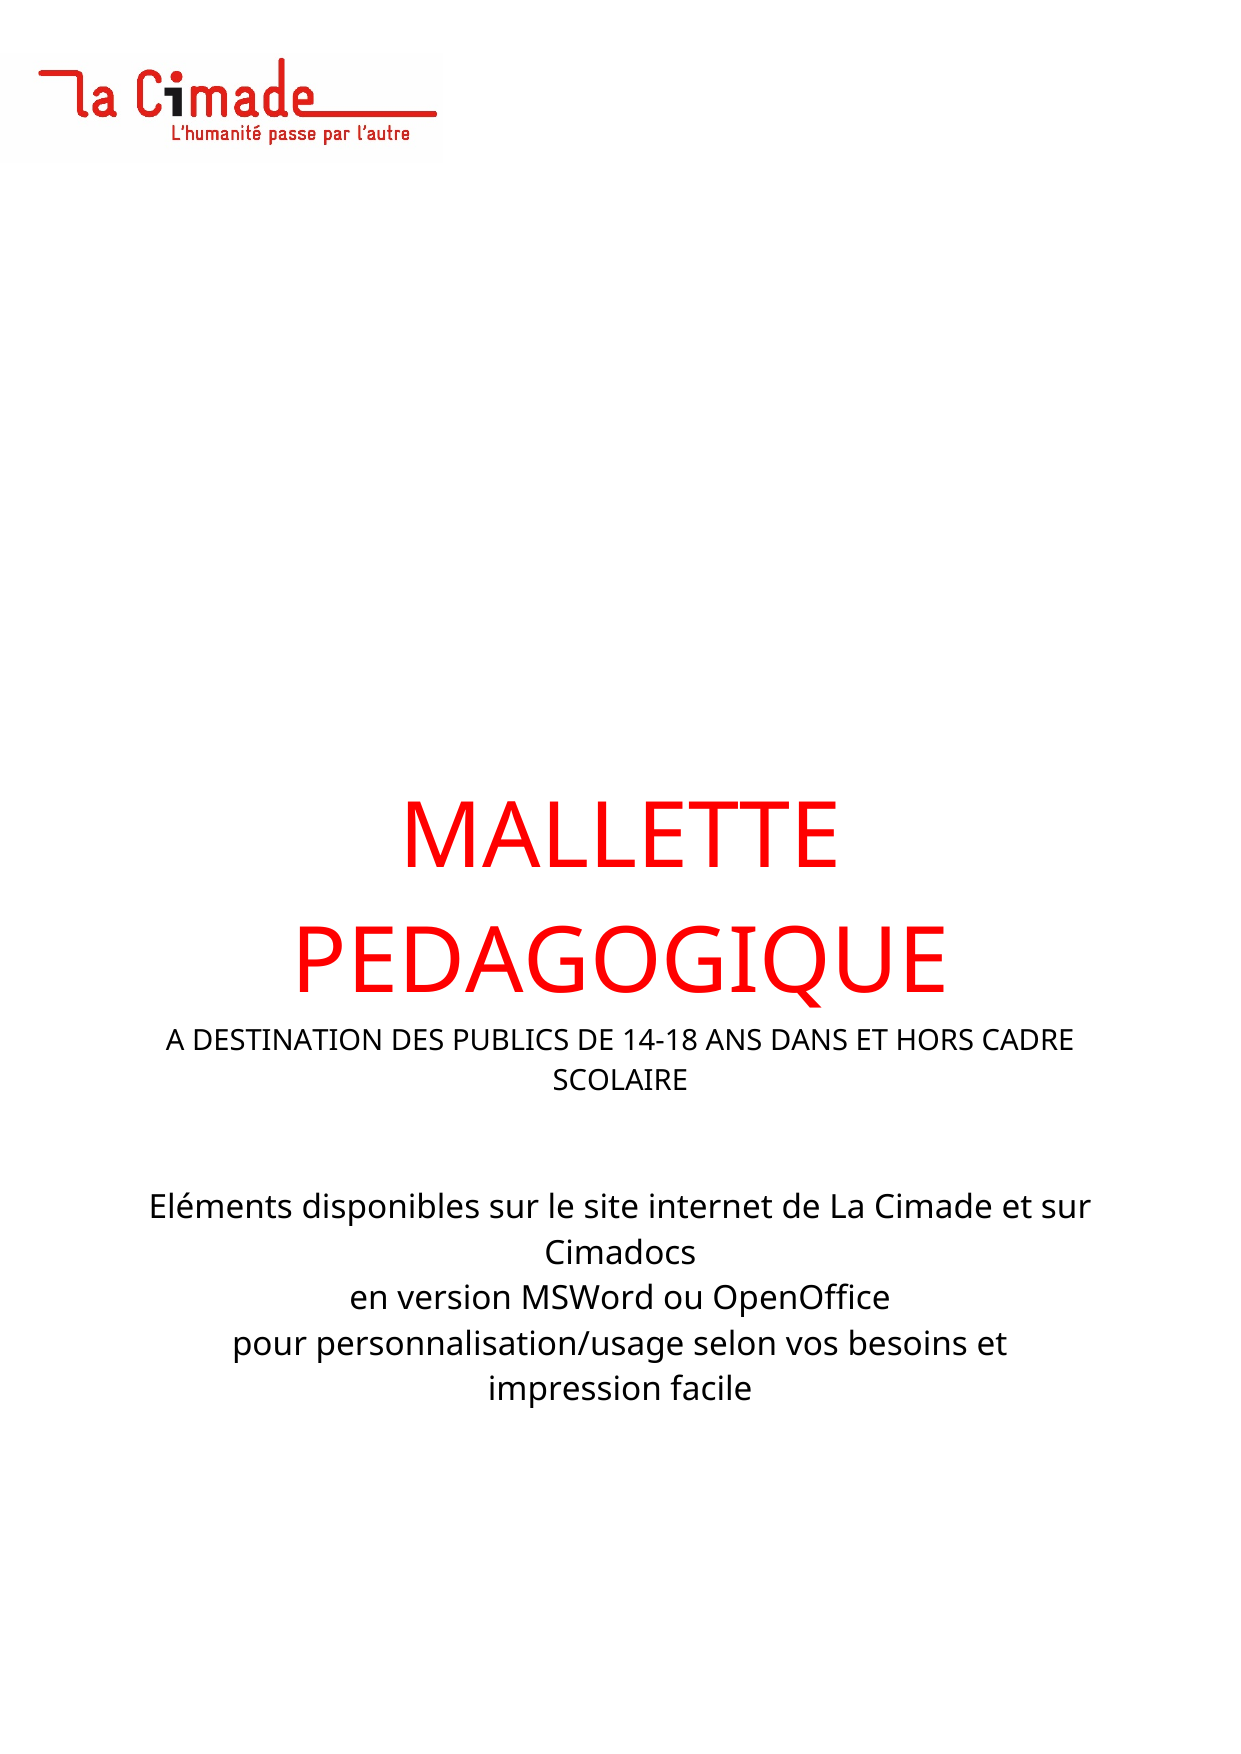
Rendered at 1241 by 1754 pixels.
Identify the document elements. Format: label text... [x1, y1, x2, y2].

text A DESTINATION DES PUBLICS DE 14-18 ANS DANS ET HORS CADRE SCOLAIRE [148, 1020, 1093, 1099]
text pour personnalisation/usage selon vos besoins et impression facile [148, 1319, 1093, 1410]
text Eléments disponibles sur le site internet de La Cimade et sur Cimadocs [148, 1183, 1093, 1274]
text en version MSWord ou OpenOffice [148, 1274, 1093, 1319]
text MALLETTE PEDAGOGIQUE [148, 770, 1093, 1020]
picture [0, 53, 443, 163]
